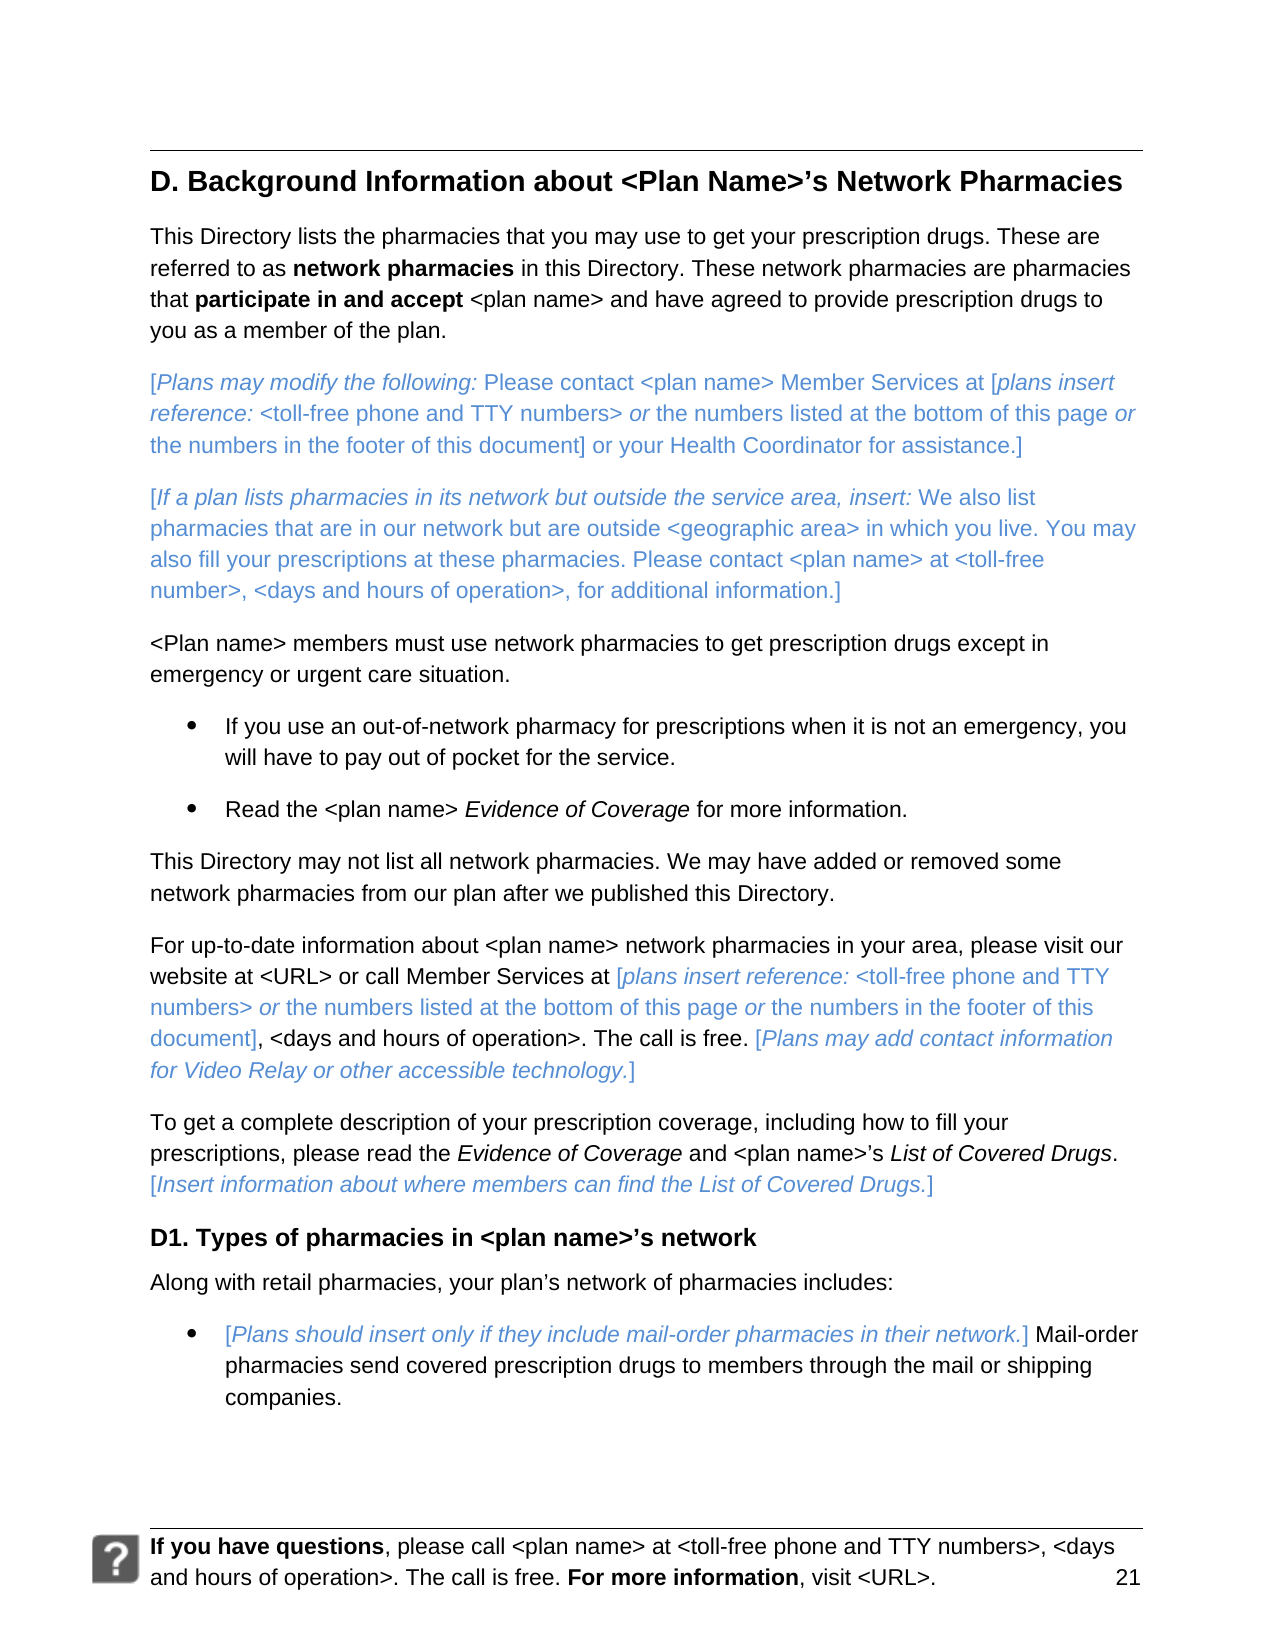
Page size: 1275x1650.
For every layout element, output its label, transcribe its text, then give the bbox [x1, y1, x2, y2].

text This Directory may not list all network pharmacies. We may have added or removed some network pharmacies from our plan after we published this Directory. [150, 845, 1068, 907]
text For up-to-date information about <plan name> network pharmacies in your area, please visit our website at <URL> or call Member Services at [plans insert reference: <toll-free phone and TTY numbers> or the numbers listed at the bottom of this page or the numbers in the footer of this document], <days and hours of operation>. The call is free. [Plans may add contact information for Video Relay or other accessible technology.] [150, 928, 1143, 1084]
text To get a complete description of your prescription coverage, including how to fill your prescriptions, please read the Evidence of Coverage and <plan name>’s List of Covered Drugs. [Insert information about where members can find the List of Covered Drugs.] [150, 1105, 1143, 1199]
picture [92, 1534, 141, 1585]
subtitle D. Background Information about <Plan Name>’s Network Pharmacies [150, 151, 1143, 199]
text <Plan name> members must use network pharmacies to get prescription drugs except in emergency or urgent care situation. [150, 626, 1143, 688]
text [Plans should insert only if they include mail-order pharmacies in their network.] Mail-order pharmacies send covered prescription drugs to members through the mail or shipping companies. [187, 1318, 1143, 1411]
text [Plans may modify the following: Please contact <plan name> Member Services at [plans insert reference: <toll-free phone and TTY numbers> or the numbers listed at the bottom of this page or the numbers in the footer of this document] or your Health Coordinator for assistance.] [150, 366, 1143, 459]
text Read the <plan name> Evidence of Coverage for more information. [187, 793, 1143, 824]
text Along with retail pharmacies, your plan’s network of pharmacies includes: [150, 1266, 1143, 1297]
text If you use an out-of-network pharmacy for prescriptions when it is not an emergency, you will have to pay out of pocket for the service. [187, 709, 1143, 772]
text This Directory lists the pharmacies that you may use to get your prescription drugs. These are referred to as network pharmacies in this Directory. These network pharmacies are pharmacies that participate in and accept <plan name> and have agreed to provide prescription drugs to you as a member of the plan. [150, 220, 1143, 345]
subtitle D1. Types of pharmacies in <plan name>’s network [150, 1220, 1068, 1253]
text [If a plan lists pharmacies in its network but outside the service area, insert: We also list pharmacies that are in our network but are outside <geographic area> in which you live. You may also fill your prescriptions at these pharmacies. Please contact <plan name> at <toll-free number>, <days and hours of operation>, for additional information.] [150, 480, 1143, 605]
